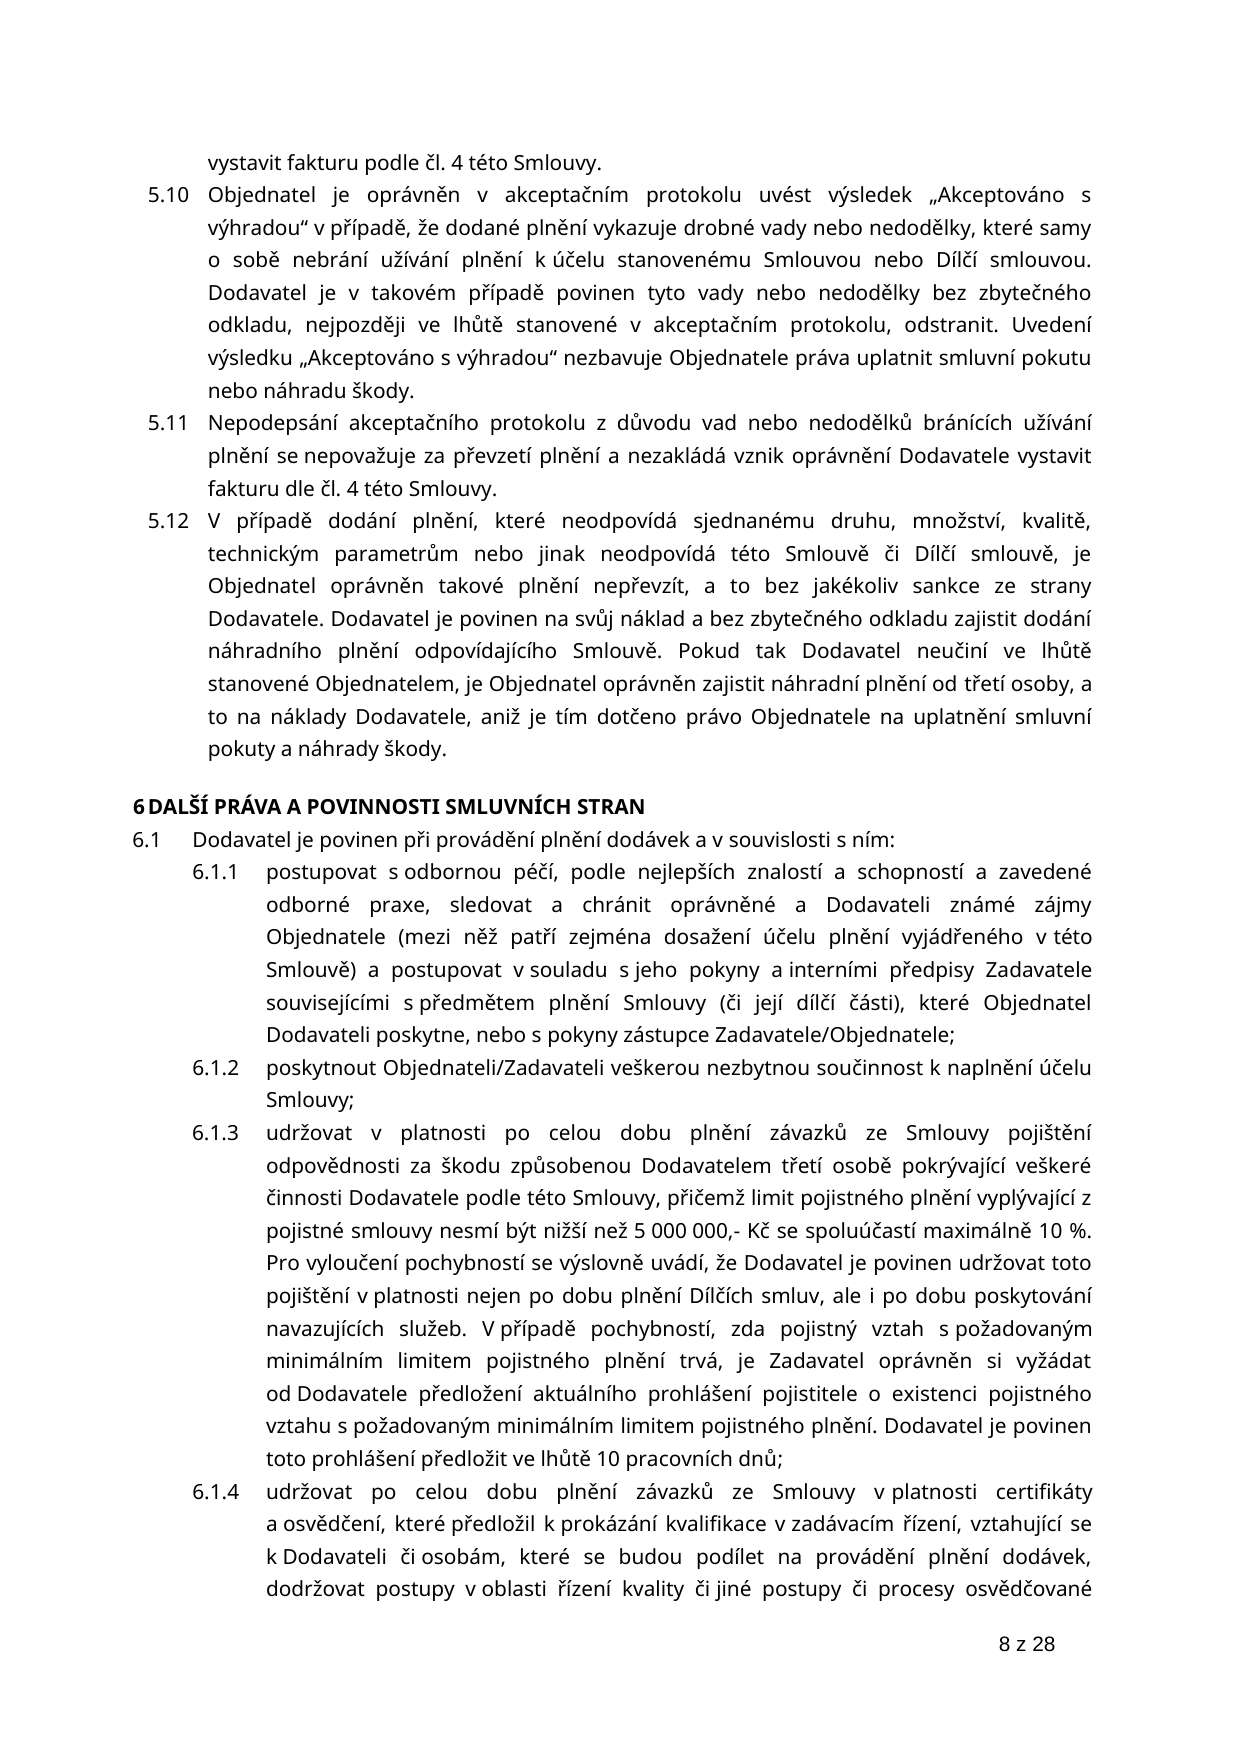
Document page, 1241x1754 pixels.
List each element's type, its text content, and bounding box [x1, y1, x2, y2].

subtitle poskytnout Objednateli/Zadavateli veškerou nezbytnou součinnost k naplnění účelu Smlouvy; [192, 1053, 1093, 1114]
subtitle Objednatel je oprávněn v akceptačním protokolu uvést výsledek „Akceptováno s výhradou“ v případě, že dodané plnění vykazuje drobné vady nebo nedodělky, které samy o sobě nebrání užívání plnění k účelu stanovenému Smlouvou nebo Dílčí smlouvou. Dodavatel je v takovém případě povinen tyto vady nebo nedodělky bez zbytečného odkladu, nejpozději ve lhůtě stanovené v akceptačním protokolu, odstranit. Uvedení výsledku „Akceptováno s výhradou“ nezbavuje Objednatele práva uplatnit smluvní pokutu nebo náhradu škody. [148, 180, 1093, 404]
subtitle udržovat v platnosti po celou dobu plnění závazků ze Smlouvy pojištění odpovědnosti za škodu způsobenou Dodavatelem třetí osobě pokrývající veškeré činnosti Dodavatele podle této Smlouvy, přičemž limit pojistného plnění vyplývající z pojistné smlouvy nesmí být nižší než 5 000 000,- Kč se spoluúčastí maximálně 10 %. Pro vyloučení pochybností se výslovně uvádí, že Dodavatel je povinen udržovat toto pojištění v platnosti nejen po dobu plnění Dílčích smluv, ale i po dobu poskytování navazujících služeb. V případě pochybností, zda pojistný vztah s požadovaným minimálním limitem pojistného plnění trvá, je Zadavatel oprávněn si vyžádat od Dodavatele předložení aktuálního prohlášení pojistitele o existenci pojistného vztahu s požadovaným minimálním limitem pojistného plnění. Dodavatel je povinen toto prohlášení předložit ve lhůtě 10 pracovních dnů; [192, 1118, 1093, 1473]
subtitle Dodavatel je povinen při provádění plnění dodávek a v souvislosti s ním: [132, 825, 1093, 853]
subtitle postupovat s odbornou péčí, podle nejlepších znalostí a schopností a zavedené odborné praxe, sledovat a chránit oprávněné a Dodavateli známé zájmy Objednatele (mezi něž patří zejména dosažení účelu plnění vyjádřeného v této Smlouvě) a postupovat v souladu s jeho pokyny a interními předpisy Zadavatele souvisejícími s předmětem plnění Smlouvy (či její dílčí části), které Objednatel Dodavateli poskytne, nebo s pokyny zástupce Zadavatele/Objednatele; [192, 857, 1093, 1049]
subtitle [148, 148, 1093, 176]
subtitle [192, 1477, 1093, 1603]
subtitle dAlší práva a povinnosti smluvních stran [133, 792, 1093, 821]
subtitle Nepodepsání akceptačního protokolu z důvodu vad nebo nedodělků bránících užívání plnění se nepovažuje za převzetí plnění a nezakládá vznik oprávnění Dodavatele vystavit fakturu dle čl. 4 této Smlouvy. [148, 408, 1093, 502]
subtitle V případě dodání plnění, které neodpovídá sjednanému druhu, množství, kvalitě, technickým parametrům nebo jinak neodpovídá této Smlouvě či Dílčí smlouvě, je Objednatel oprávněn takové plnění nepřevzít, a to bez jakékoliv sankce ze strany Dodavatele. Dodavatel je povinen na svůj náklad a bez zbytečného odkladu zajistit dodání náhradního plnění odpovídajícího Smlouvě. Pokud tak Dodavatel neučiní ve lhůtě stanovené Objednatelem, je Objednatel oprávněn zajistit náhradní plnění od třetí osoby, a to na náklady Dodavatele, aniž je tím dotčeno právo Objednatele na uplatnění smluvní pokuty a náhrady škody. [148, 506, 1093, 763]
